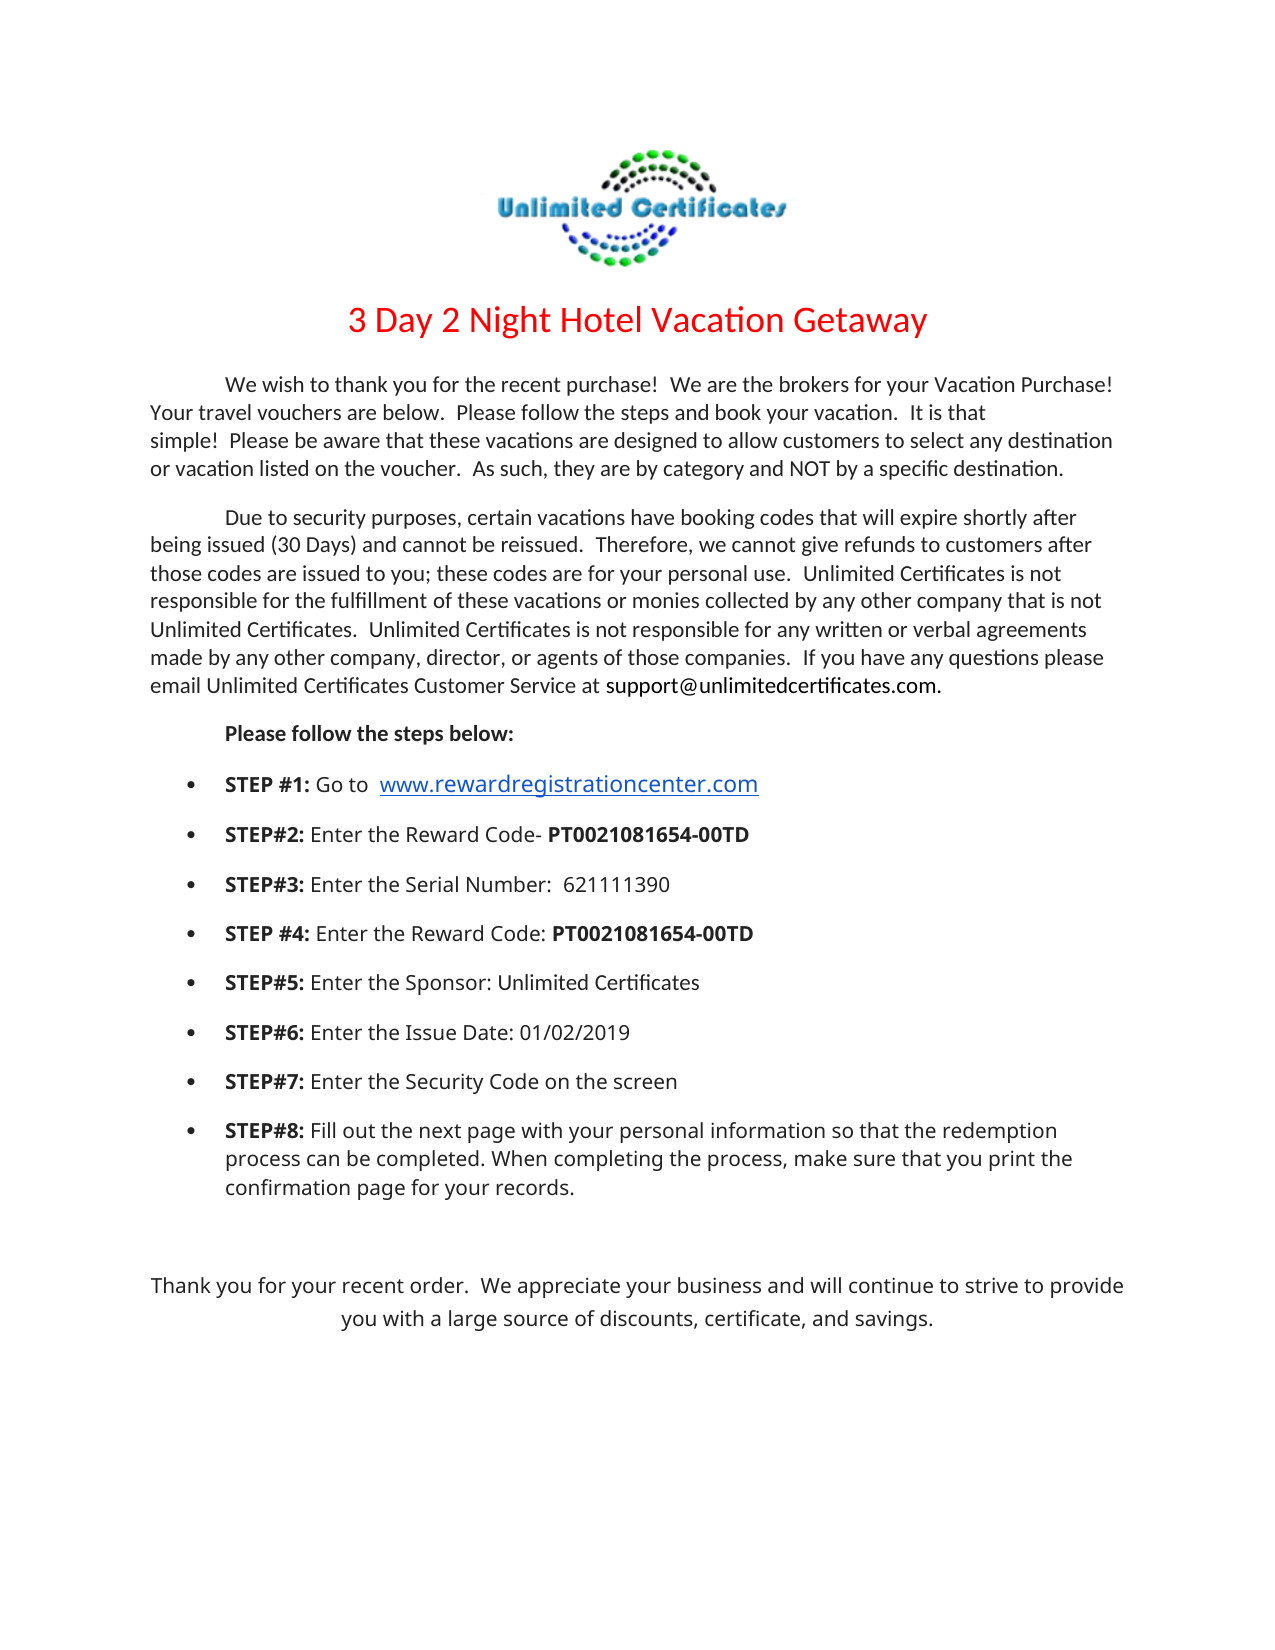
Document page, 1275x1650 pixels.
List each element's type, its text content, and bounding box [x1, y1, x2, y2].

list STEP#7: Enter the Security Code on the screen [187, 1067, 1125, 1095]
text We wish to thank you for the recent purchase! We are the brokers for your Vacation Purchase! Your travel vouchers are below. Please follow the steps and book your vacation. It is that simple! Please be aware that these vacations are designed to allow customers to select any destination or vacation listed on the voucher. As such, they are by category and NOT by a specific destination. [150, 370, 1125, 482]
text Please follow the steps below: [150, 719, 1125, 748]
picture [480, 150, 795, 272]
list STEP#5: Enter the Sponsor: Unlimited Certificates [187, 968, 1125, 997]
list STEP #4: Enter the Reward Code: PT0021081654-00TD [187, 919, 1125, 947]
list STEP#3: Enter the Serial Number: 621111390 [187, 870, 1125, 898]
text Thank you for your recent order. We appreciate your business and will continue to strive to provide you with a large source of discounts, certificate, and savings. [150, 1271, 1125, 1332]
text Due to security purposes, certain vacations have booking codes that will expire shortly after being issued (30 Days) and cannot be reissued. Therefore, we cannot give refunds to customers after those codes are issued to you; these codes are for your personal use. Unlimited Certificates is not responsible for the fulfillment of these vacations or monies collected by any other company that is not Unlimited Certificates. Unlimited Certificates is not responsible for any written or verbal agreements made by any other company, director, or agents of those companies. If you have any questions please email Unlimited Certificates Customer Service at support@unlimitedcertificates.com. [150, 503, 1125, 699]
list STEP #1: Go to www.rewardregistrationcenter.com [187, 768, 1125, 800]
list STEP#8: Fill out the next page with your personal information so that the redemption process can be completed. When completing the process, make sure that you print the confirmation page for your records. [187, 1116, 1125, 1201]
text 3 Day 2 Night Hotel Vacation Getaway [150, 296, 1125, 342]
list STEP#6: Enter the Issue Date: 01/02/2019 [187, 1018, 1125, 1046]
list STEP#2: Enter the Reward Code- PT0021081654-00TD [187, 821, 1125, 849]
